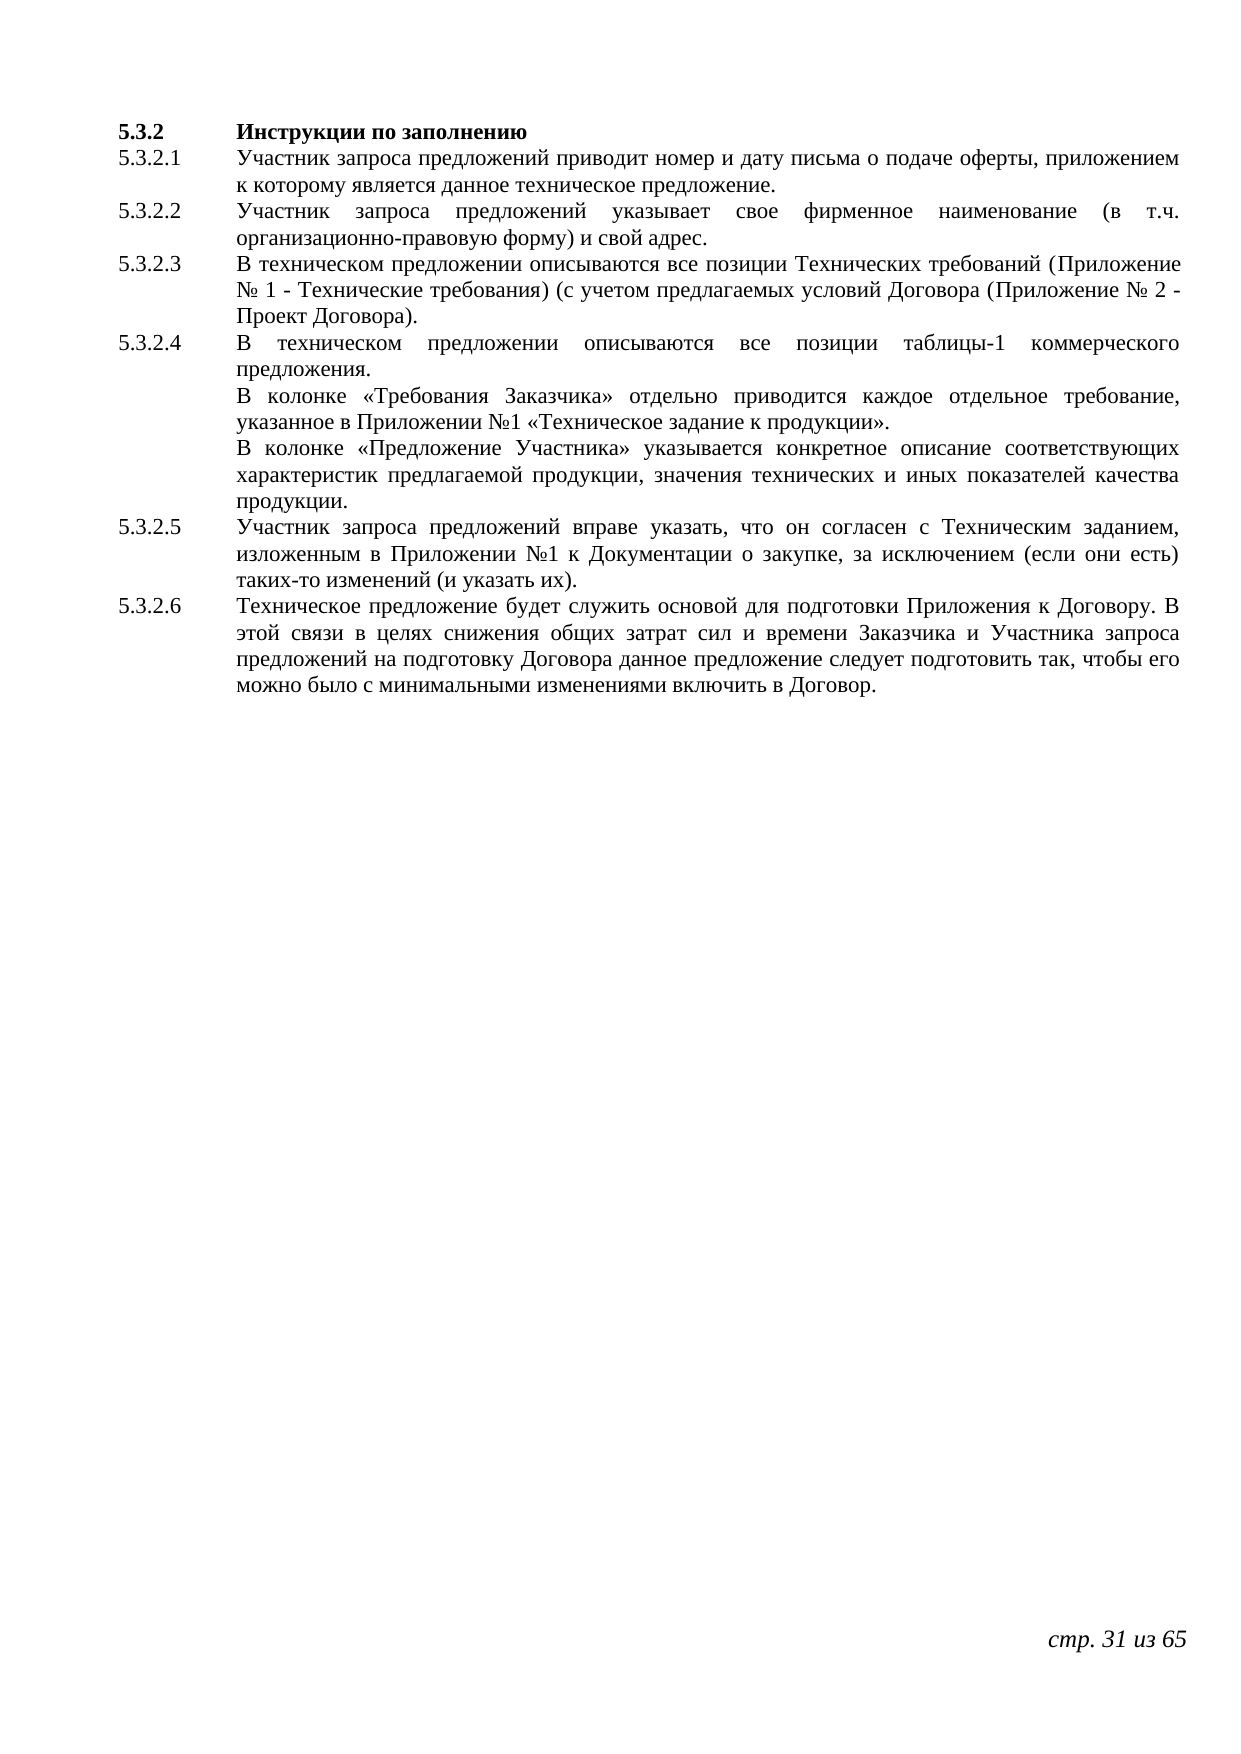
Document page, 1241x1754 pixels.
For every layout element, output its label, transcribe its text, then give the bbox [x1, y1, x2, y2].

text В техническом предложении описываются все позиции таблицы-1 коммерческого предложения. [118, 329, 1181, 382]
text Участник запроса предложений приводит номер и дату письма о подаче оферты, приложением к которому является данное техническое предложение. [118, 144, 1181, 197]
text Техническое предложение будет служить основой для подготовки Приложения к Договору. В этой связи в целях снижения общих затрат сил и времени Заказчика и Участника запроса предложений на подготовку Договора данное предложение следует подготовить так, чтобы его можно было с минимальными изменениями включить в Договор. [118, 592, 1181, 698]
text В техническом предложении описываются все позиции Технических требований (Приложение № 1 - Технические требования) (с учетом предлагаемых условий Договора (Приложение № 2 - Проект Договора). [118, 250, 1181, 329]
text Инструкции по заполнению [118, 118, 1181, 144]
text Участник запроса предложений вправе указать, что он согласен с Техническим заданием, изложенным в Приложении №1 к Документации о закупке, за исключением (если они есть) таких-то изменений (и указать их). [118, 513, 1181, 592]
list В колонке «Требования Заказчика» отдельно приводится каждое отдельное требование, указанное в Приложении №1 «Техническое задание к продукции». [236, 382, 1181, 434]
text Участник запроса предложений указывает свое фирменное наименование (в т.ч. организационно-правовую форму) и свой адрес. [118, 197, 1181, 250]
list В колонке «Предложение Участника» указывается конкретное описание соответствующих характеристик предлагаемой продукции, значения технических и иных показателей качества продукции. [236, 434, 1181, 513]
